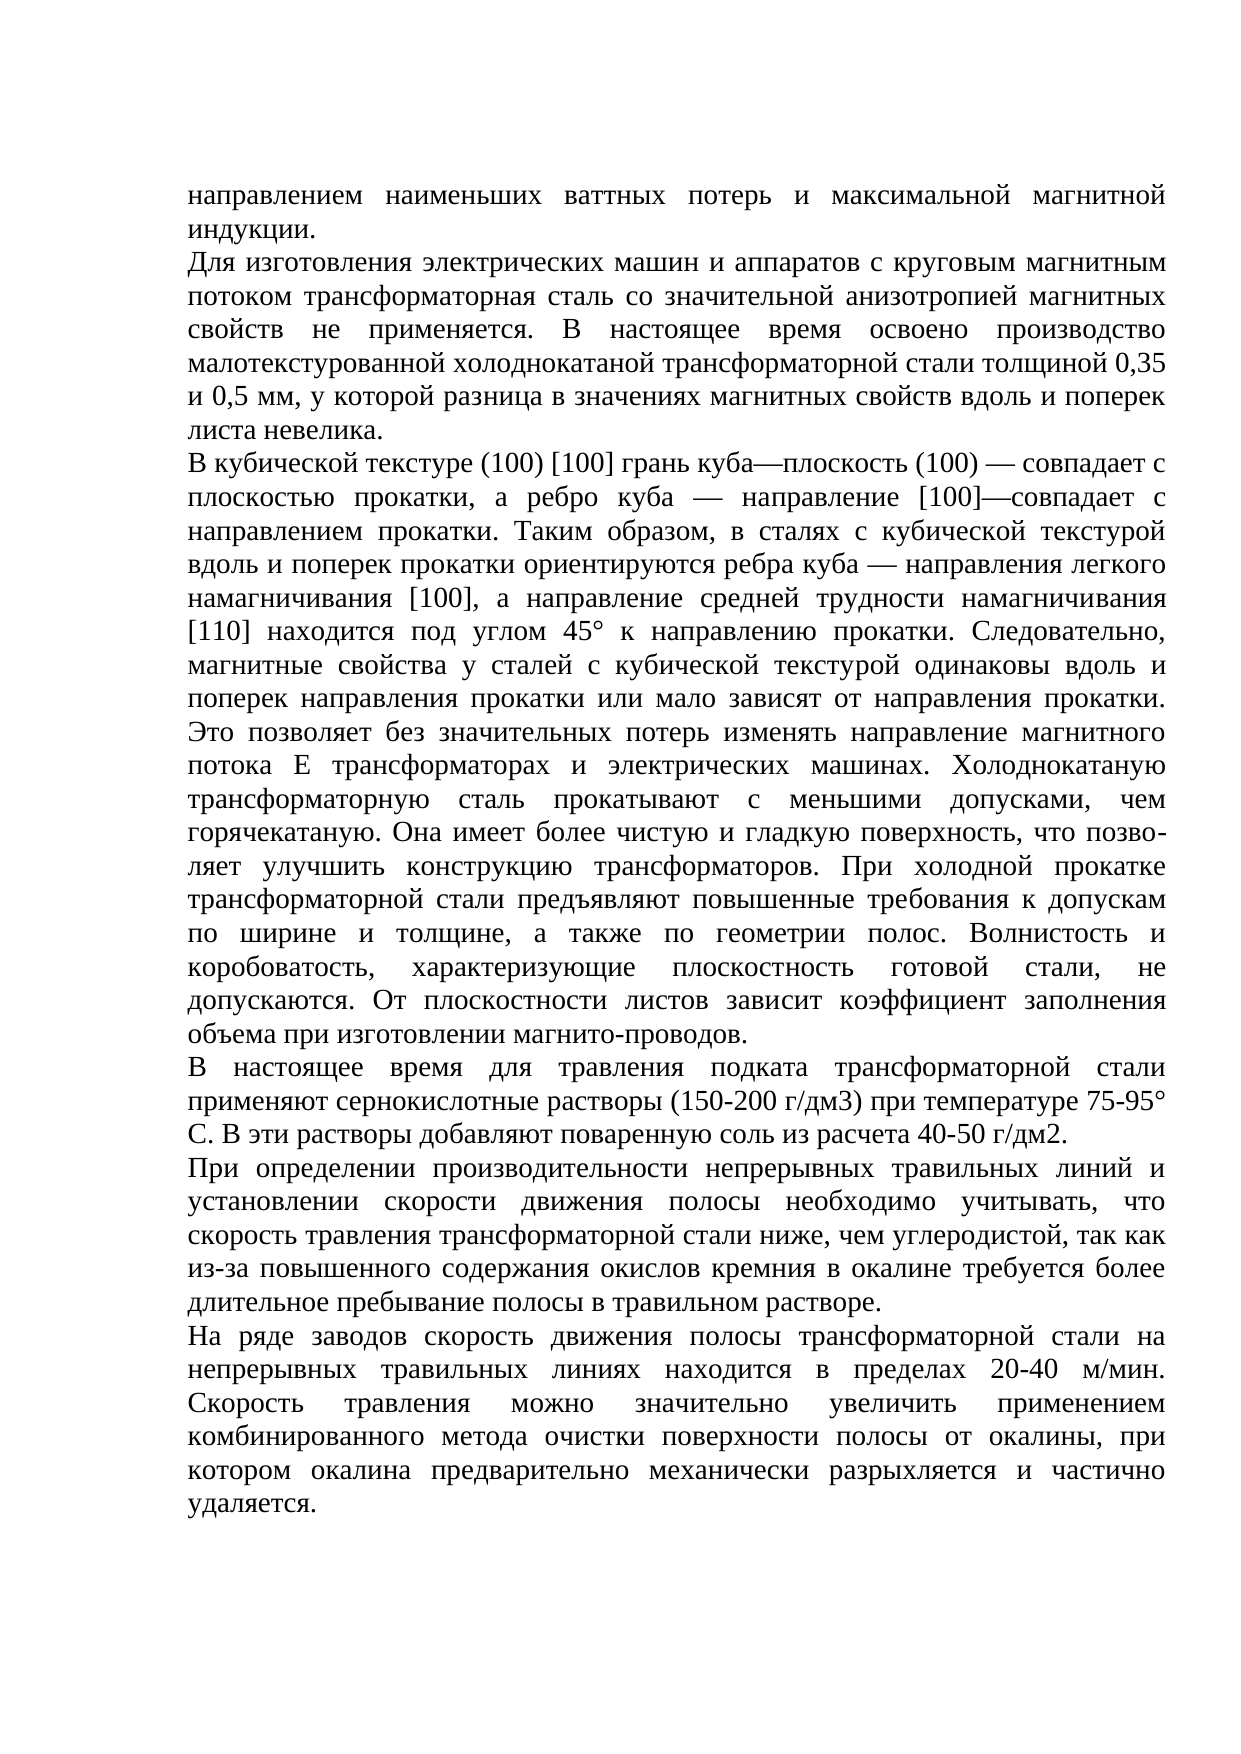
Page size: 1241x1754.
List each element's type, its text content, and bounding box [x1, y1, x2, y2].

text В настоящее время для травления подката трансформаторной стали применяют сернокислотные растворы (150-200 г/дм3) при температуре 75-95° С. В эти растворы добавляют поваренную соль из расчета 40-50 г/дм2. [187, 1049, 1167, 1150]
text Для изготовления электрических машин и аппаратов с круговым магнитным потоком трансформаторная сталь со значительной анизотропией магнитных свойств не применяется. В настоящее время освоено производство малотекстурованной холоднокатаной трансформаторной стали толщиной 0,35 и 0,5 мм, у которой разница в значениях магнитных свойств вдоль и поперек листа невелика. [187, 244, 1167, 446]
text В кубической текстуре (100) [100] грань куба—плоскость (100) — совпадает с плоскостью прокатки, а ребро куба — направление [100]—совпадает с направлением прокатки. Таким образом, в сталях с кубической текстурой вдоль и поперек прокатки ориентируются ребра куба — направления легкого намагничивания [100], а направление средней трудности намагничивания [110] находится под углом 45° к направлению прокатки. Следовательно, магнитные свойства у сталей с кубической текстурой одинаковы вдоль и поперек направления прокатки или мало зависят от направления прокатки. Это позволяет без значительных потерь изменять направление магнитного потока Е трансформаторах и электрических машинах. Холоднокатаную трансформаторную сталь прокатывают с меньшими допусками, чем горячекатаную. Она имеет более чистую и гладкую поверхность, что позволяет улучшить конструкцию трансформаторов. При холодной прокатке трансформаторной стали предъявляют повышенные требования к допускам по ширине и толщине, а также по геометрии полос. Волнистость и коробоватость, характеризующие плоскостность готовой стали, не допускаются. От плоскостности листов зависит коэффициент заполнения объема при изготовлении магнито-проводов. [187, 446, 1167, 1049]
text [187, 177, 1167, 244]
text На ряде заводов скорость движения полосы трансформаторной стали на непрерывных травильных линиях находится в пределах 20-40 м/мин. Скорость травления можно значительно увеличить применением комбинированного метода очистки поверхности полосы от окалины, при котором окалина предварительно механически разрыхляется и частично удаляется. [187, 1318, 1167, 1519]
text При определении производительности непрерывных травильных линий и установлении скорости движения полосы необходимо учитывать, что скорость травления трансформаторной стали ниже, чем углеродистой, так как из-за повышенного содержания окислов кремния в окалине требуется более длительное пребывание полосы в травильном растворе. [187, 1150, 1167, 1318]
